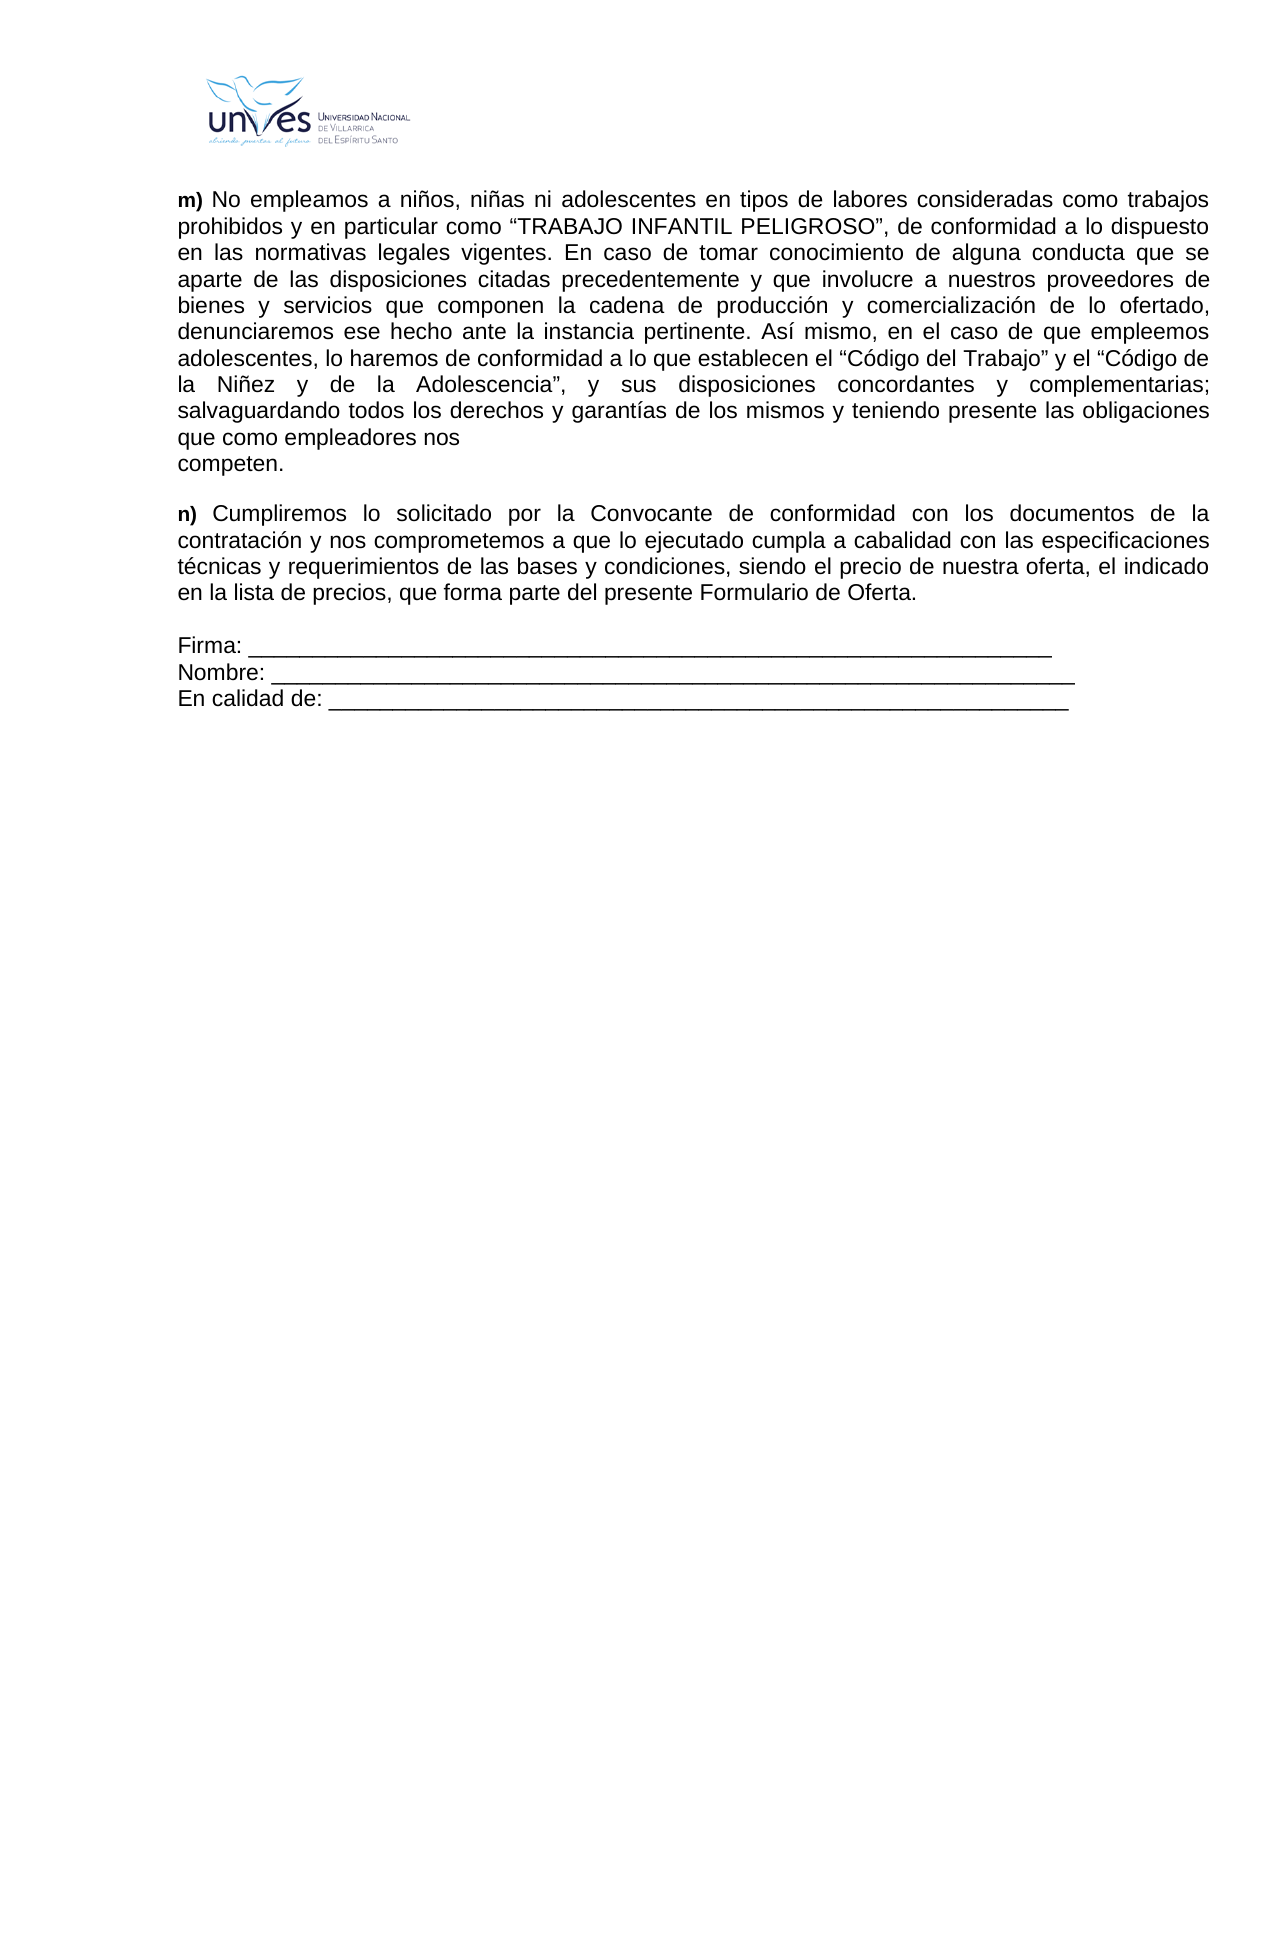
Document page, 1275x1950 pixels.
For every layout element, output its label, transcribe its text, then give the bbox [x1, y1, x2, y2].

picture [203, 73, 424, 150]
text n) Cumpliremos lo solicitado por la Convocante de conformidad con los documentos de la contratación y nos comprometemos a que lo ejecutado cumpla a cabalidad con las especificaciones técnicas y requerimientos de las bases y condiciones, siendo el precio de nuestra oferta, el indicado en la lista de precios, que forma parte del presente Formulario de Oferta. [177, 500, 1211, 606]
text competen. [177, 450, 1211, 476]
text Firma: _______________________________________________________________ [177, 632, 1211, 658]
text m) No empleamos a niños, niñas ni adolescentes en tipos de labores consideradas como trabajos prohibidos y en particular como “TRABAJO INFANTIL PELIGROSO”, de conformidad a lo dispuesto en las normativas legales vigentes. En caso de tomar conocimiento de alguna conducta que se aparte de las disposiciones citadas precedentemente y que involucre a nuestros proveedores de bienes y servicios que componen la cadena de producción y comercialización de lo ofertado, denunciaremos ese hecho ante la instancia pertinente. Así mismo, en el caso de que empleemos adolescentes, lo haremos de conformidad a lo que establecen el “Código del Trabajo” y el “Código de la Niñez y de la Adolescencia”, y sus disposiciones concordantes y complementarias; salvaguardando todos los derechos y garantías de los mismos y teniendo presente las obligaciones que como empleadores nos [177, 186, 1211, 450]
text En calidad de: __________________________________________________________ [177, 685, 1211, 711]
text Nombre: _______________________________________________________________ [177, 658, 1211, 685]
